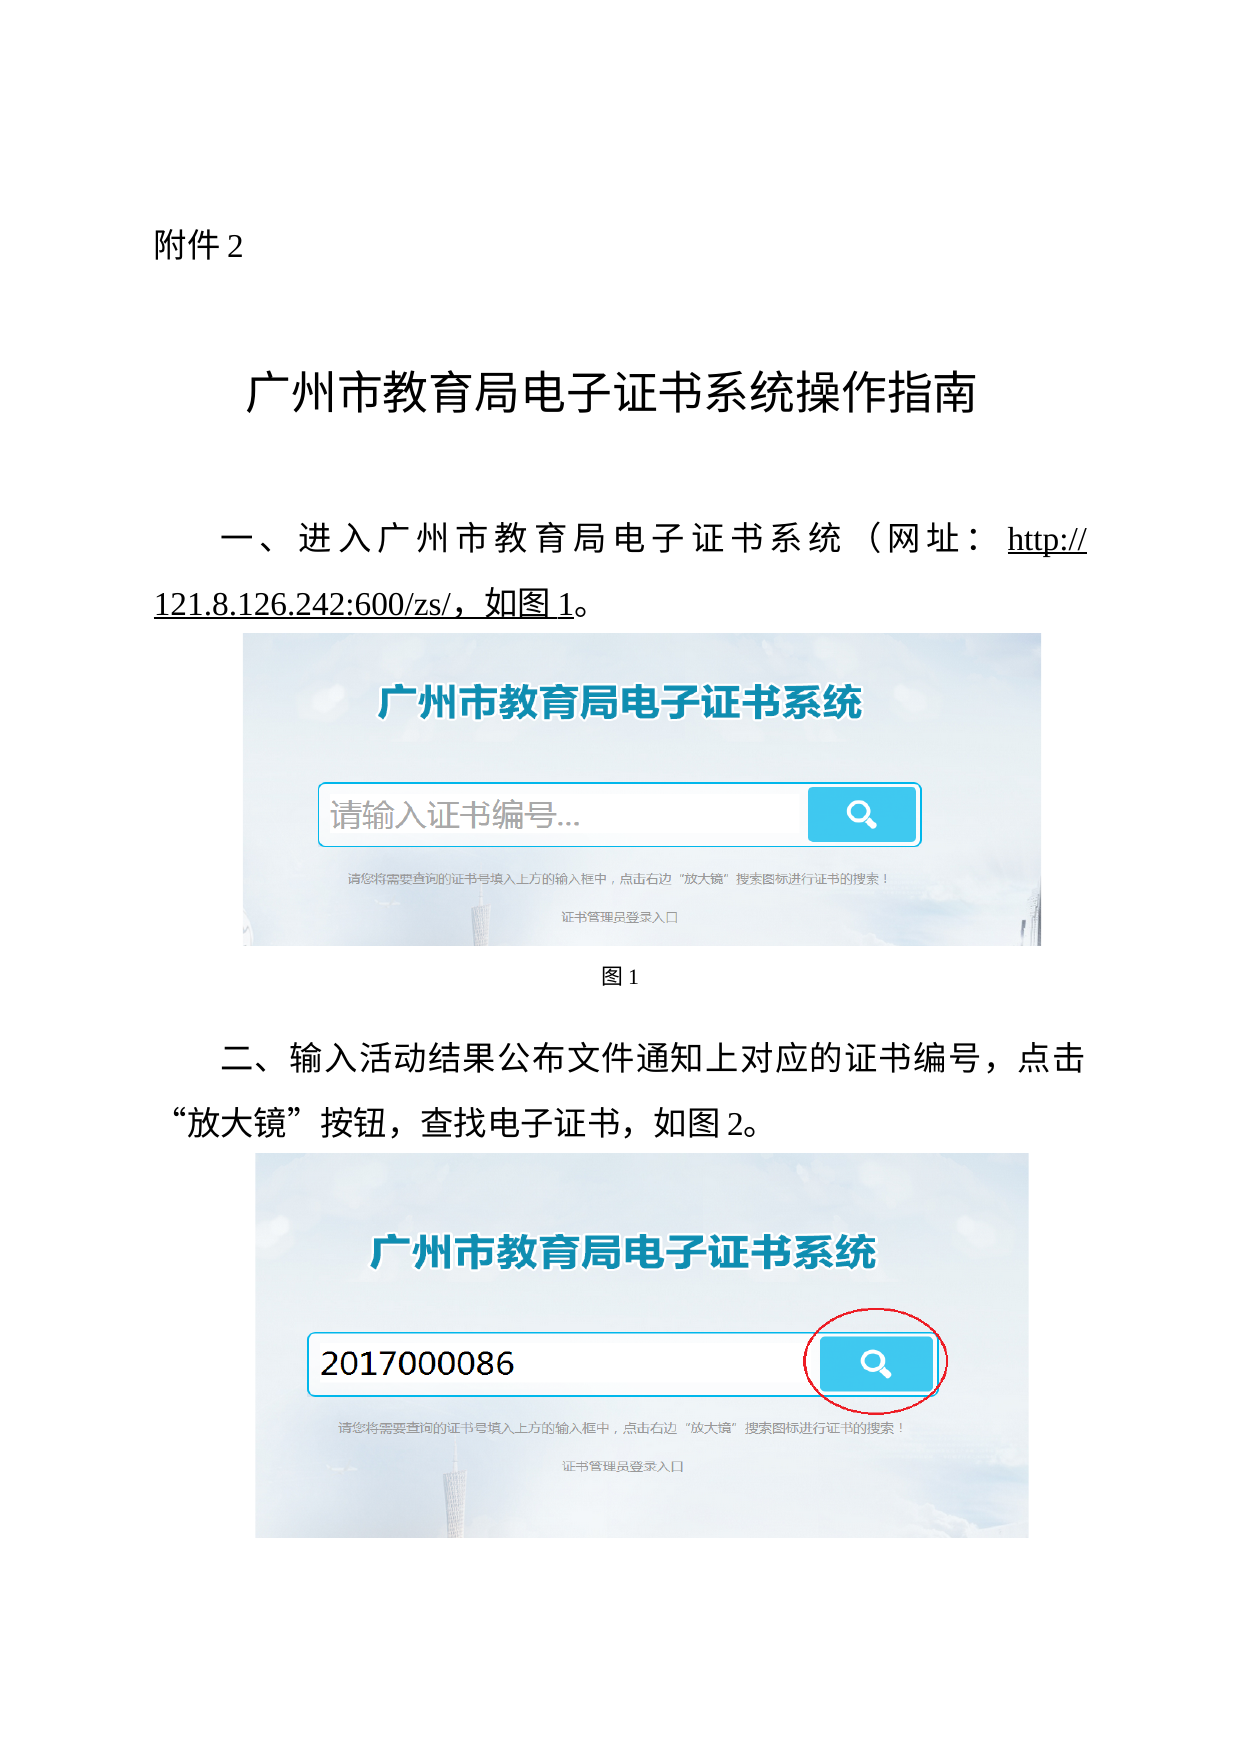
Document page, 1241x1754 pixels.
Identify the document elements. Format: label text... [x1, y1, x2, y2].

text 广州市教育局电子证书系统操作指南 [153, 341, 1087, 438]
picture [242, 633, 1042, 946]
text 二、输入活动结果公布文件通知上对应的证书编号，点击“放大镜”按钮，查找电子证书，如图2。 [153, 1023, 1087, 1153]
text 一、进入广州市教育局电子证书系统（网址：http://121.8.126.242:600/zs/，如图1。 [153, 503, 1087, 633]
picture [255, 1153, 1029, 1538]
text 附件2 [153, 211, 1087, 276]
text 图1 [153, 958, 1087, 991]
